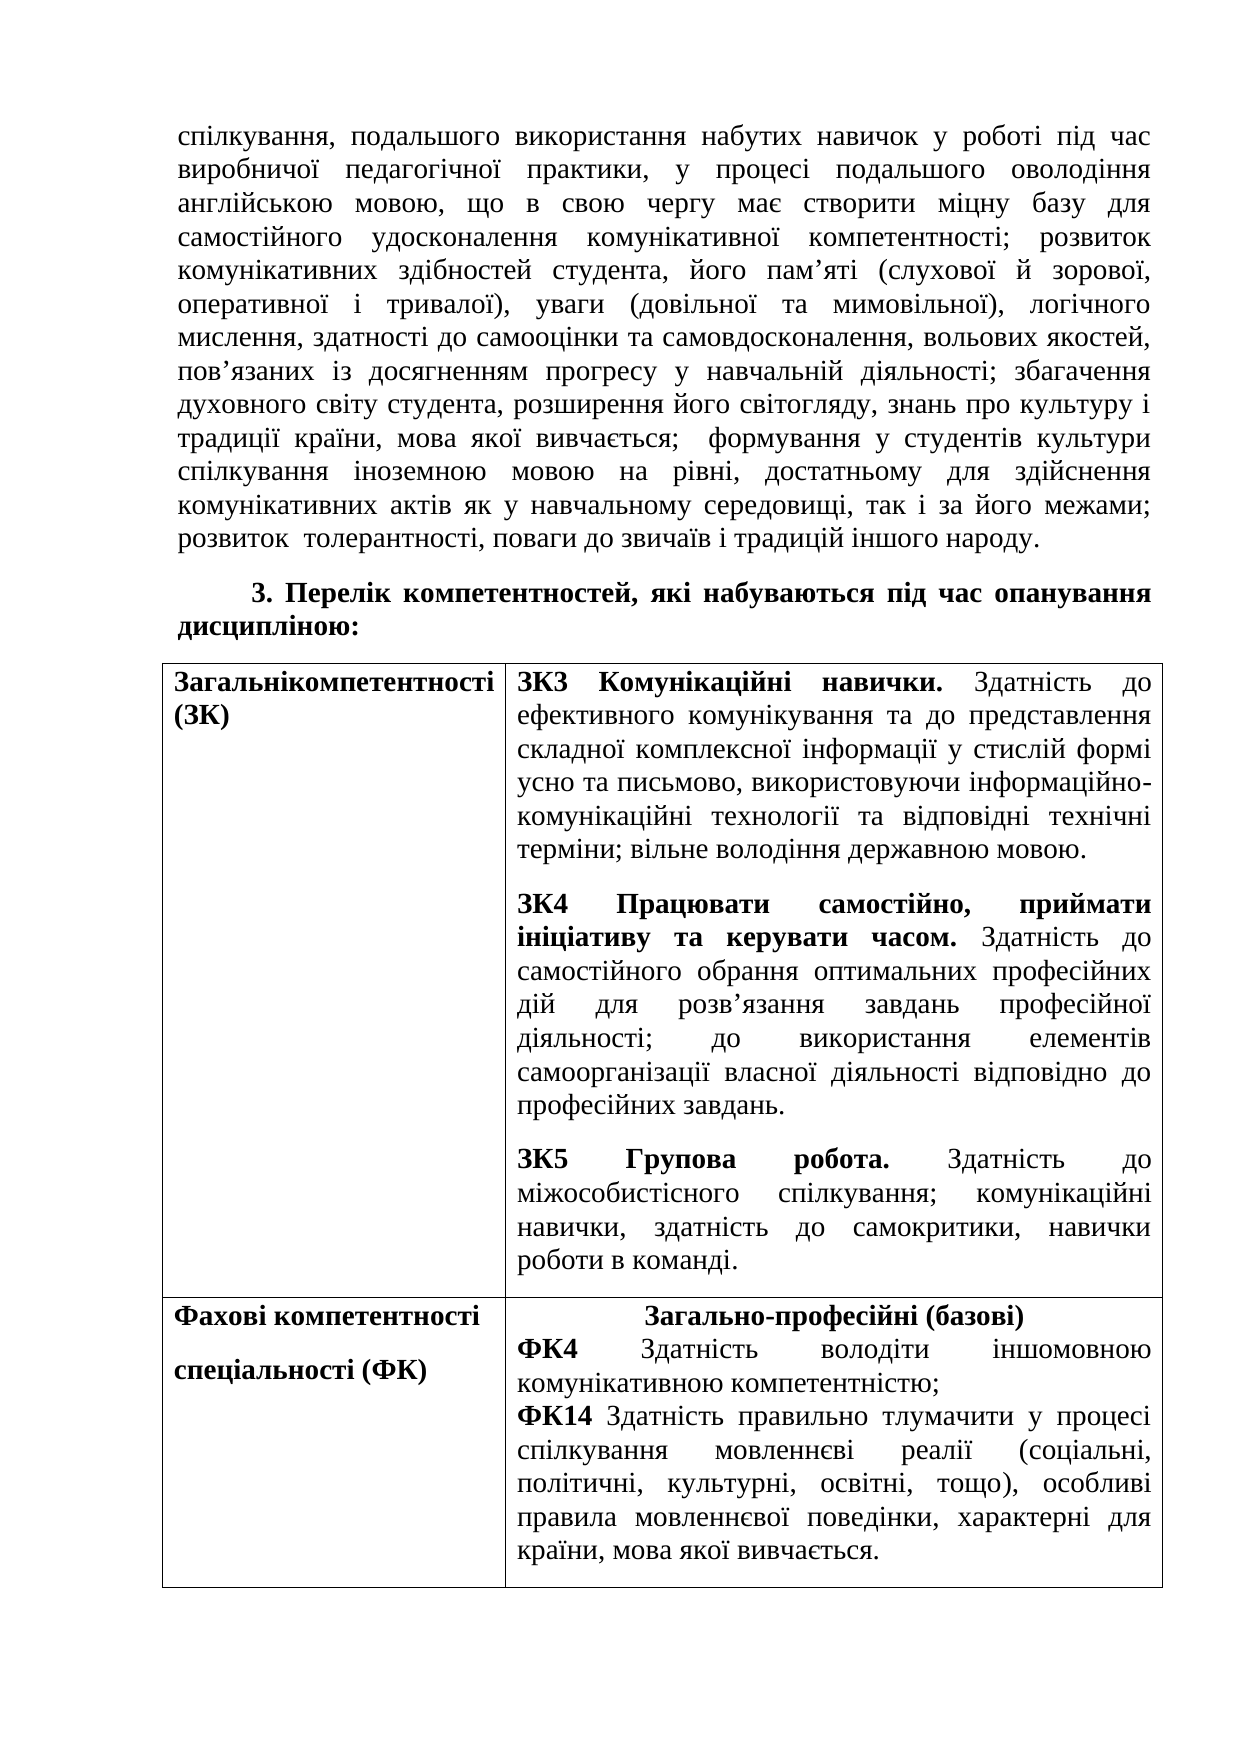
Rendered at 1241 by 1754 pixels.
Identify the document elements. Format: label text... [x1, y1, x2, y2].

table_header ЗК3 Комунікаційні навички. Здатність до ефективного комунікування та до представлення складної комплексної інформації у стислій формі усно та письмово, використовуючи інформаційно-комунікаційні технології та відповідні технічні терміни; вільне володіння державною мовою. ЗК4 Працювати самостійно, приймати ініціативу та керувати часом. Здатність до самостійного обрання оптимальних професійних дій для розв’язання завдань професійної діяльності; до використання елементів самоорганізації власної діяльності відповідно до професійних завдань. ЗК5 Групова робота. Здатність до міжособистісного спілкування; комунікаційні навички, здатність до самокритики, навички роботи в команді. [506, 664, 1162, 1297]
table_cell Загально-професійні (базові) ФК4 Здатність володіти іншомовною комунікативною компетентністю; ФК14 Здатність правильно тлумачити у процесі спілкування мовленнєві реалії (соціальні, політичні, культурні, освітні, тощо), особливі правила мовленнєвої поведінки, характерні для країни, мова якої вивчається. [506, 1298, 1162, 1587]
table_cell Фахові компетентності спеціальності (ФК) [163, 1298, 505, 1587]
table_header Загальнікомпетентності (ЗК) [163, 664, 505, 1297]
text 3. Перелік компетентностей, які набуваються під час опанування дисципліною: [177, 575, 1152, 642]
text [177, 118, 1152, 554]
